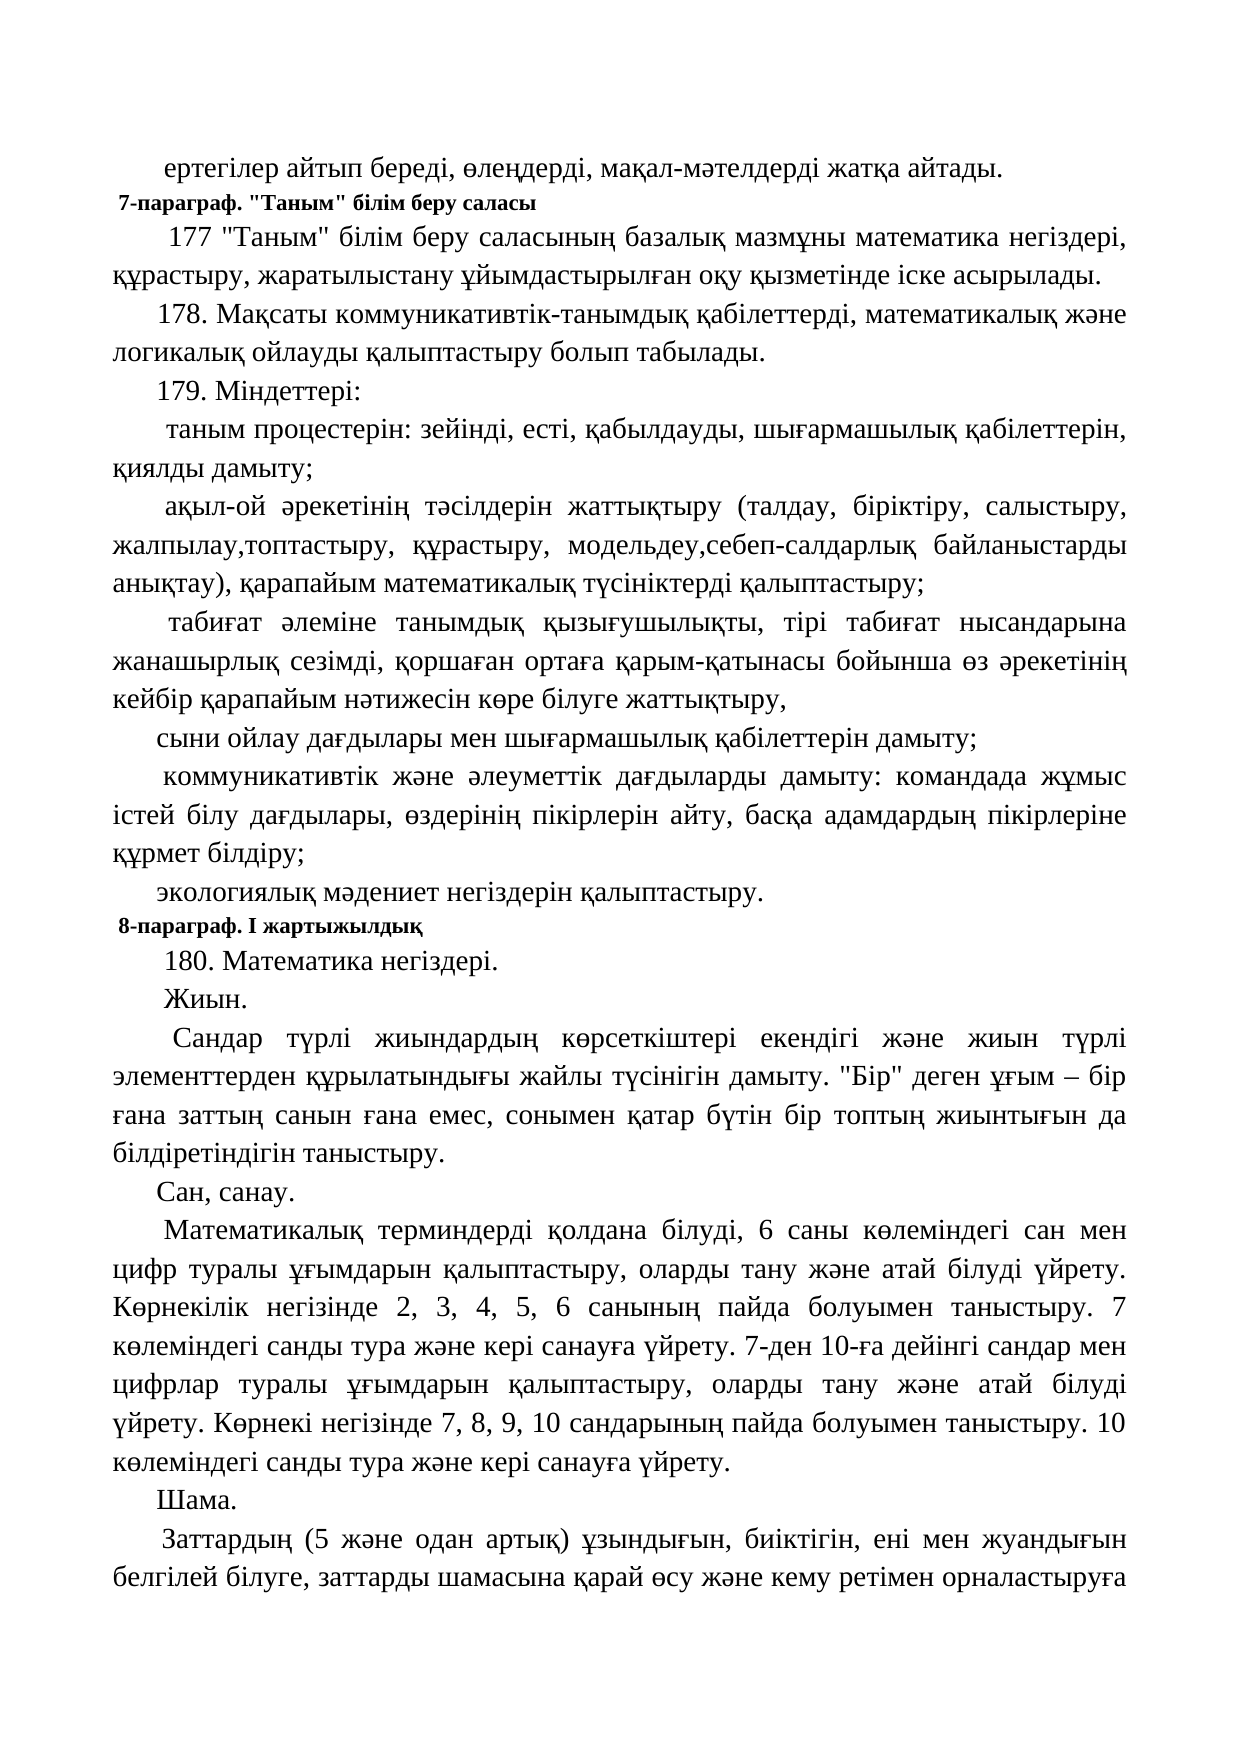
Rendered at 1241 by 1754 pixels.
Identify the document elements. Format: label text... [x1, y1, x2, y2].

text ертегілер айтып береді, өлеңдерді, мақал-мәтелдерді жатқа айтады. [112, 150, 1128, 183]
text Сандар түрлі жиындардың көрсеткіштері екендігі және жиын түрлі элементтерден құрылатындығы жайлы түсінігін дамыту. "Бір" деген ұғым – бір ғана заттың санын ғана емес, сонымен қатар бүтін бір топтың жиынтығын да білдіретіндігін таныстыру. [112, 1020, 1128, 1169]
text 178. Мақсаты коммуникативтік-танымдық қабілеттерді, математикалық және логикалық ойлауды қалыптастыру болып табылады. [112, 296, 1128, 368]
text 177 "Таным" білім беру саласының базалық мазмұны математика негіздері, құрастыру, жаратылыстану ұйымдастырылған оқу қызметінде іске асырылады. [112, 219, 1128, 291]
text 179. Міндеттері: [112, 373, 1128, 406]
text Сан, санау. [112, 1174, 1128, 1207]
text таным процестерін: зейінді, есті, қабылдауды, шығармашылық қабілеттерін, қиялды дамыту; [112, 411, 1128, 483]
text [112, 1521, 1128, 1593]
text коммуникативтік және әлеуметтік дағдыларды дамыту: командада жұмыс істей білу дағдылары, өздерінің пікірлерін айту, басқа адамдардың пікірлеріне құрмет білдіру; [112, 758, 1128, 869]
text табиғат әлеміне танымдық қызығушылықты, тірі табиғат нысандарына жанашырлық сезімді, қоршаған ортаға қарым-қатынасы бойынша өз әрекетінің кейбір қарапайым нәтижесін көре білуге жаттықтыру, [112, 604, 1128, 715]
text Математикалық терминдерді қолдана білуді, 6 саны көлеміндегі сан мен цифр туралы ұғымдарын қалыптастыру, оларды тану және атай білуді үйрету. Көрнекілік негізінде 2, 3, 4, 5, 6 санының пайда болуымен таныстыру. 7 көлеміндегі санды тура және кері санауға үйрету. 7-ден 10-ға дейінгі сандар мен цифрлар туралы ұғымдарын қалыптастыру, оларды тану және атай білуді үйрету. Көрнекі негізінде 7, 8, 9, 10 сандарының пайда болуымен таныстыру. 10 көлеміндегі санды тура және кері санауға үйрету. [112, 1212, 1128, 1477]
text Жиын. [112, 981, 1128, 1015]
text 180. Математика негіздері. [112, 943, 1128, 976]
text сыни ойлау дағдылары мен шығармашылық қабілеттерін дамыту; [112, 720, 1128, 753]
text экологиялық мәдениет негіздерін қалыптастыру. [112, 874, 1128, 907]
text Шама. [112, 1482, 1128, 1516]
text 7-параграф. "Таным" білім беру саласы [112, 188, 1128, 215]
text ақыл-ой әрекетінің тәсілдерін жаттықтыру (талдау, біріктіру, салыстыру, жалпылау,топтастыру, құрастыру, модельдеу,себеп-салдарлық байланыстарды анықтау), қарапайым математикалық түсініктерді қалыптастыру; [112, 488, 1128, 599]
text 8-параграф. І жартыжылдық [112, 912, 1128, 939]
